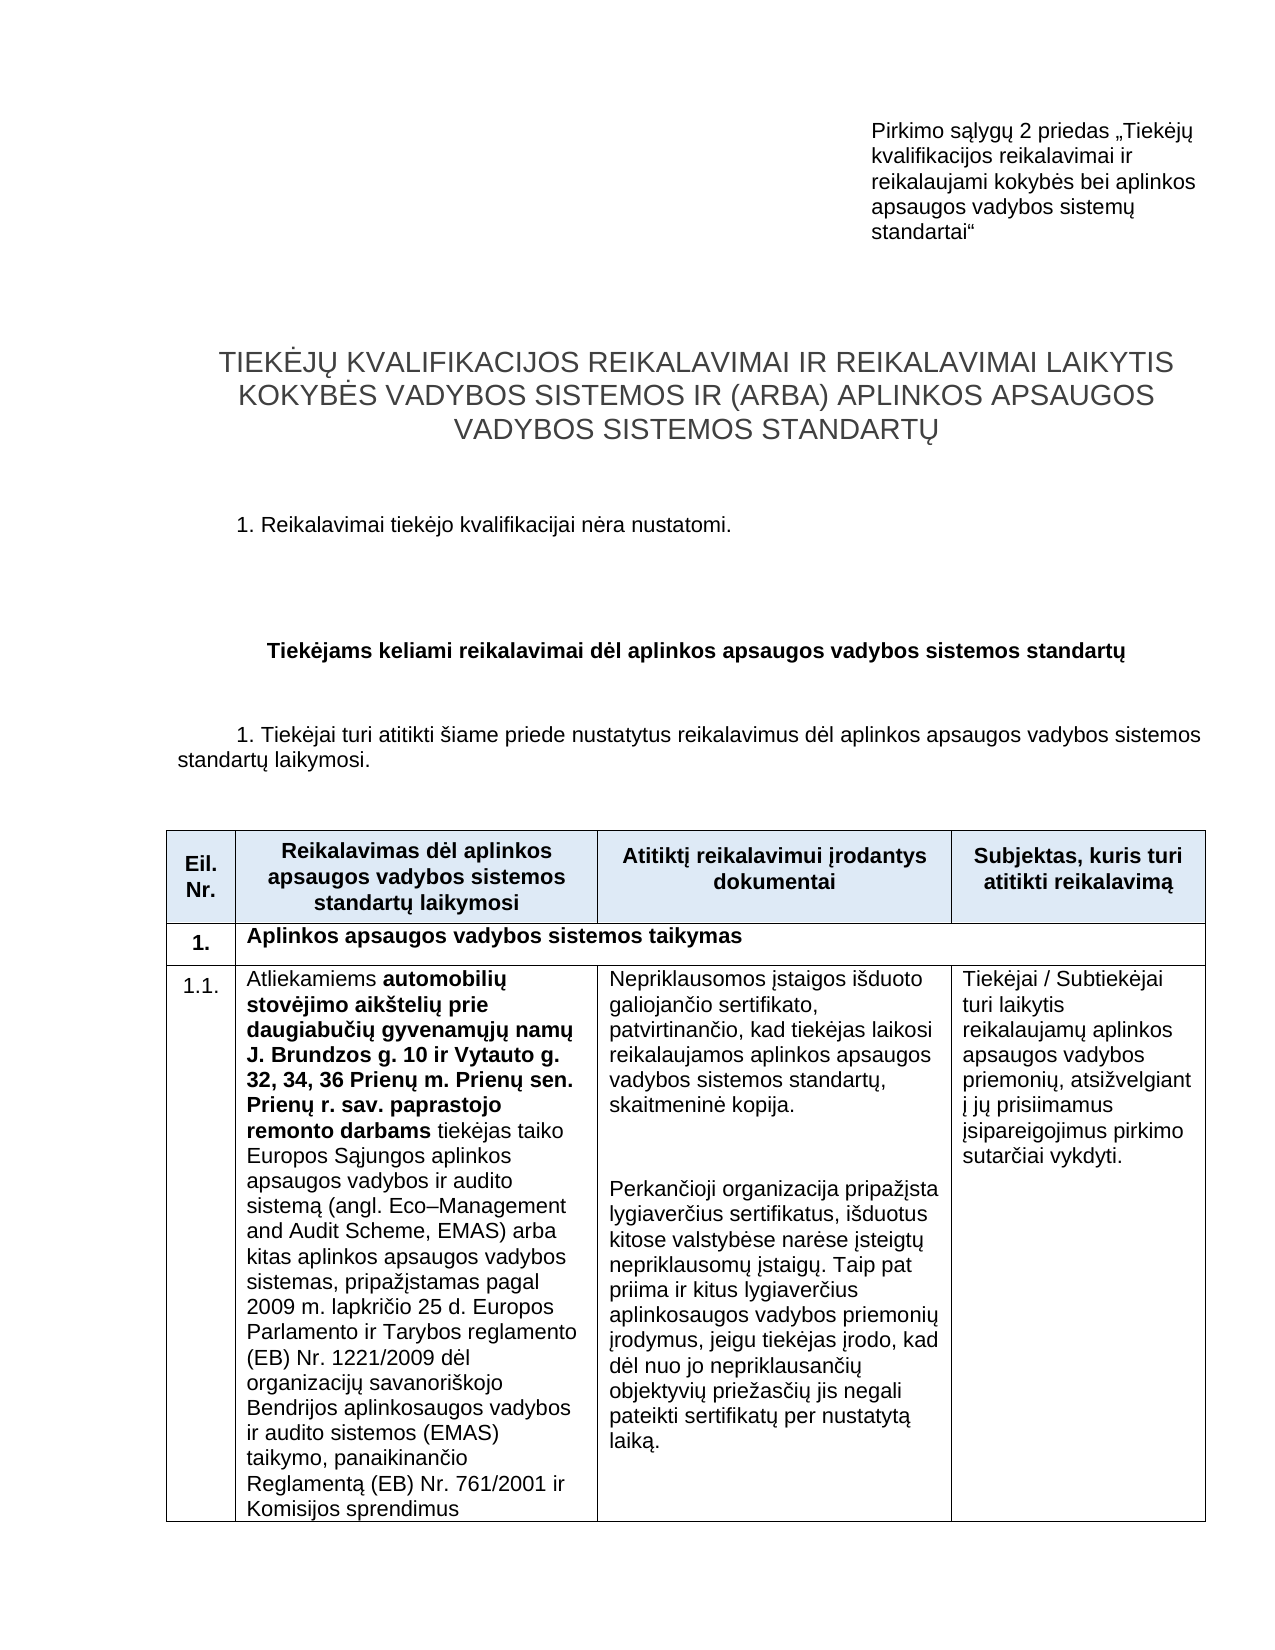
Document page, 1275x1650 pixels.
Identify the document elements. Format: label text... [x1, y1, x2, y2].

table_header Subjektas, kuris turi atitikti reikalavimą [952, 831, 1205, 922]
text TIEKĖJŲ KVALIFIKACIJOS REIKALAVIMAI IR REIKALAVIMAI LAIKYTIS KOKYBĖS VADYBOS SISTEMOS IR (ARBA) APLINKOS APSAUGOS VADYBOS SISTEMOS STANDARTŲ [177, 344, 1216, 445]
table_cell Aplinkos apsaugos vadybos sistemos taikymas [236, 924, 1205, 965]
table_cell 1.1. [167, 966, 235, 1521]
text Pirkimo sąlygų 2 priedas „Tiekėjų kvalifikacijos reikalavimai ir reikalaujami kokybės bei aplinkos apsaugos vadybos sistemų standartai“ [871, 118, 1216, 244]
table_cell 1. [167, 924, 235, 965]
text 1. Tiekėjai turi atitikti šiame priede nustatytus reikalavimus dėl aplinkos apsaugos vadybos sistemos standartų laikymosi. [177, 721, 1216, 772]
table_header Reikalavimas dėl aplinkos apsaugos vadybos sistemos standartų laikymosi [236, 831, 597, 922]
text 1. Reikalavimai tiekėjo kvalifikacijai nėra nustatomi. [177, 512, 1216, 537]
table_header Eil. Nr. [167, 831, 235, 922]
text Tiekėjams keliami reikalavimai dėl aplinkos apsaugos vadybos sistemos standartų [177, 638, 1216, 663]
table_header Atitiktį reikalavimui įrodantys dokumentai [598, 831, 951, 922]
